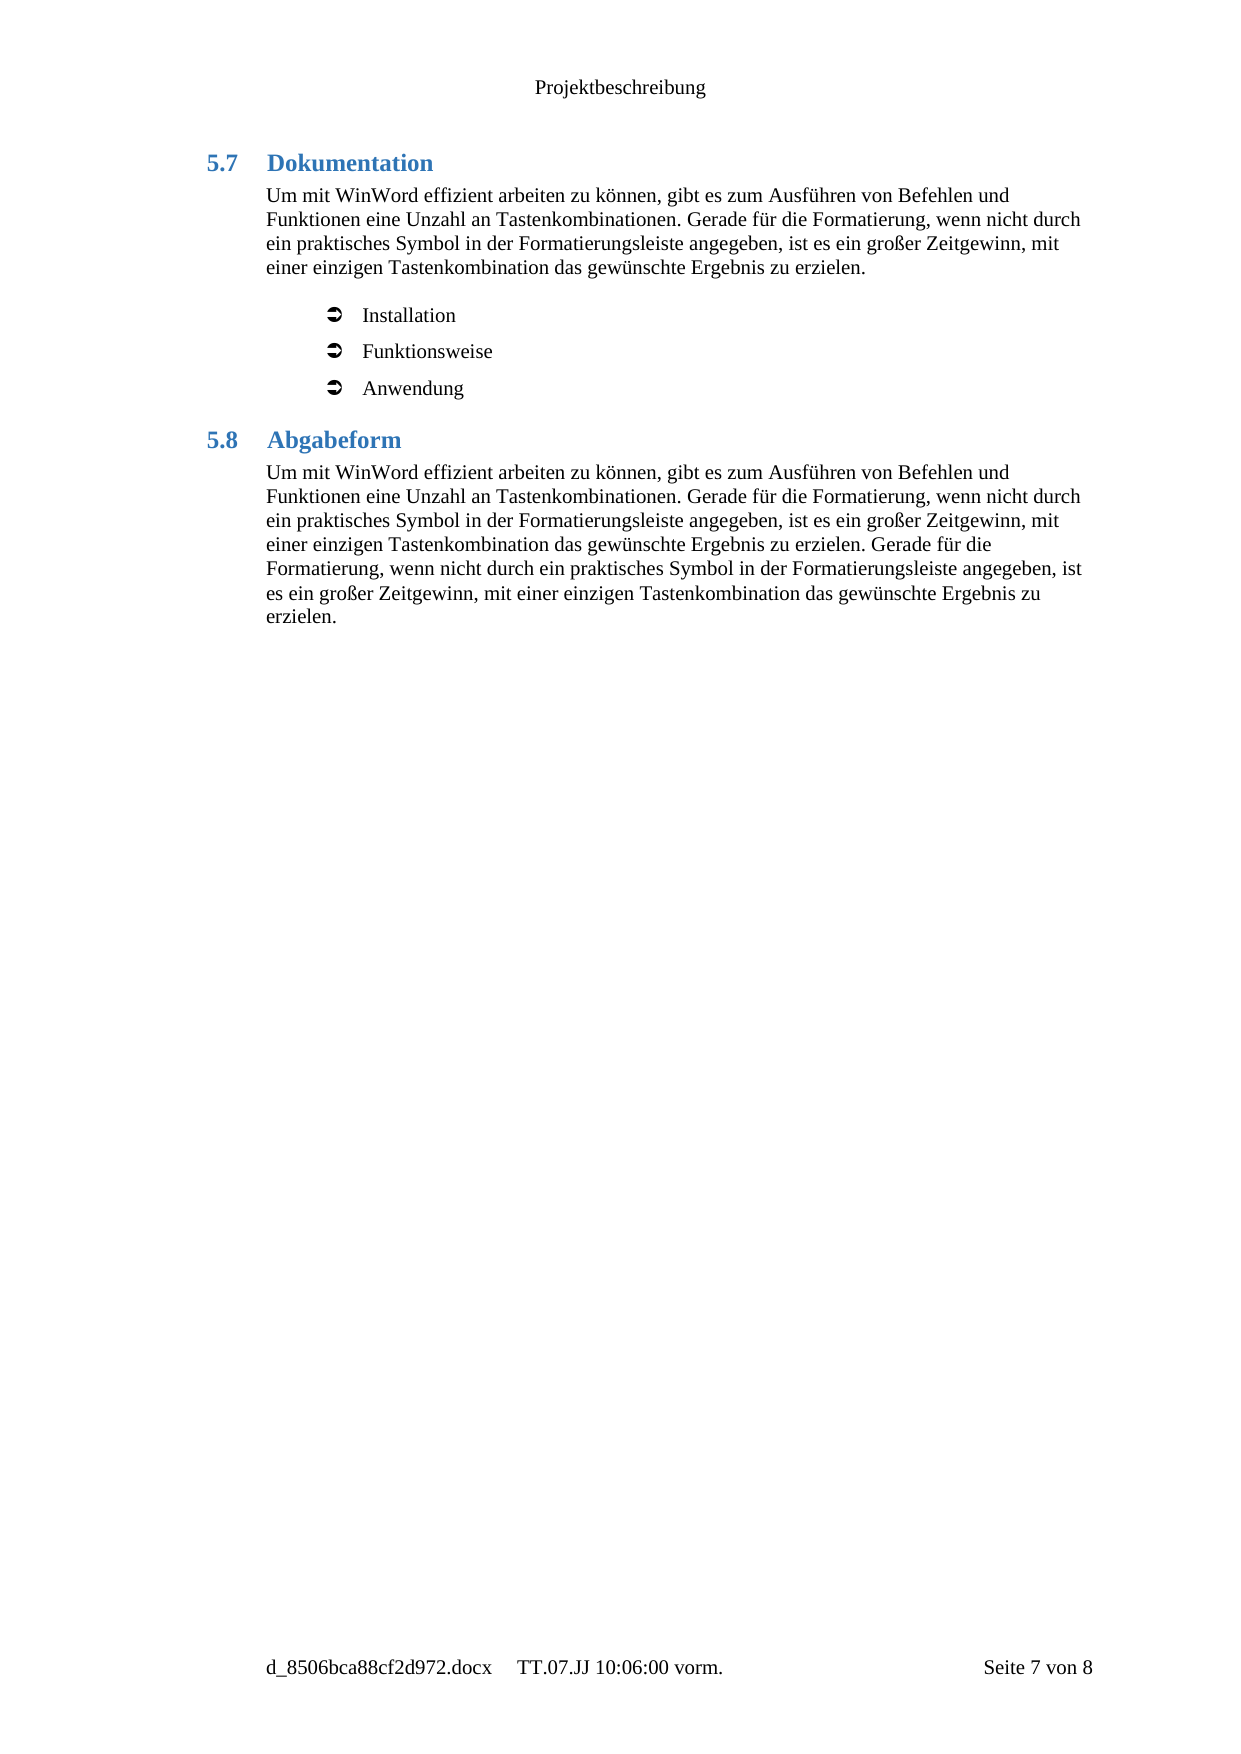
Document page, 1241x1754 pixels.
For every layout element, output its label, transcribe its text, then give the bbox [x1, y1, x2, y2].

subtitle Dokumentation [207, 148, 1093, 176]
text Um mit WinWord effizient arbeiten zu können, gibt es zum Ausführen von Befehlen und Funktionen eine Unzahl an Tastenkombinationen. Gerade für die Formatierung, wenn nicht durch ein praktisches Symbol in der Formatierungsleiste angegeben, ist es ein großer Zeitgewinn, mit einer einzigen Tastenkombination das gewünschte Ergebnis zu erzielen. [266, 183, 1093, 279]
text Anwendung [325, 376, 1093, 400]
text Um mit WinWord effizient arbeiten zu können, gibt es zum Ausführen von Befehlen und Funktionen eine Unzahl an Tastenkombinationen. Gerade für die Formatierung, wenn nicht durch ein praktisches Symbol in der Formatierungsleiste angegeben, ist es ein großer Zeitgewinn, mit einer einzigen Tastenkombination das gewünschte Ergebnis zu erzielen. Gerade für die Formatierung, wenn nicht durch ein praktisches Symbol in der Formatierungsleiste angegeben, ist es ein großer Zeitgewinn, mit einer einzigen Tastenkombination das gewünschte Ergebnis zu erzielen. [266, 460, 1093, 628]
text Installation [325, 303, 1093, 327]
text Funktionsweise [325, 339, 1093, 363]
subtitle Abgabeform [207, 425, 1093, 454]
